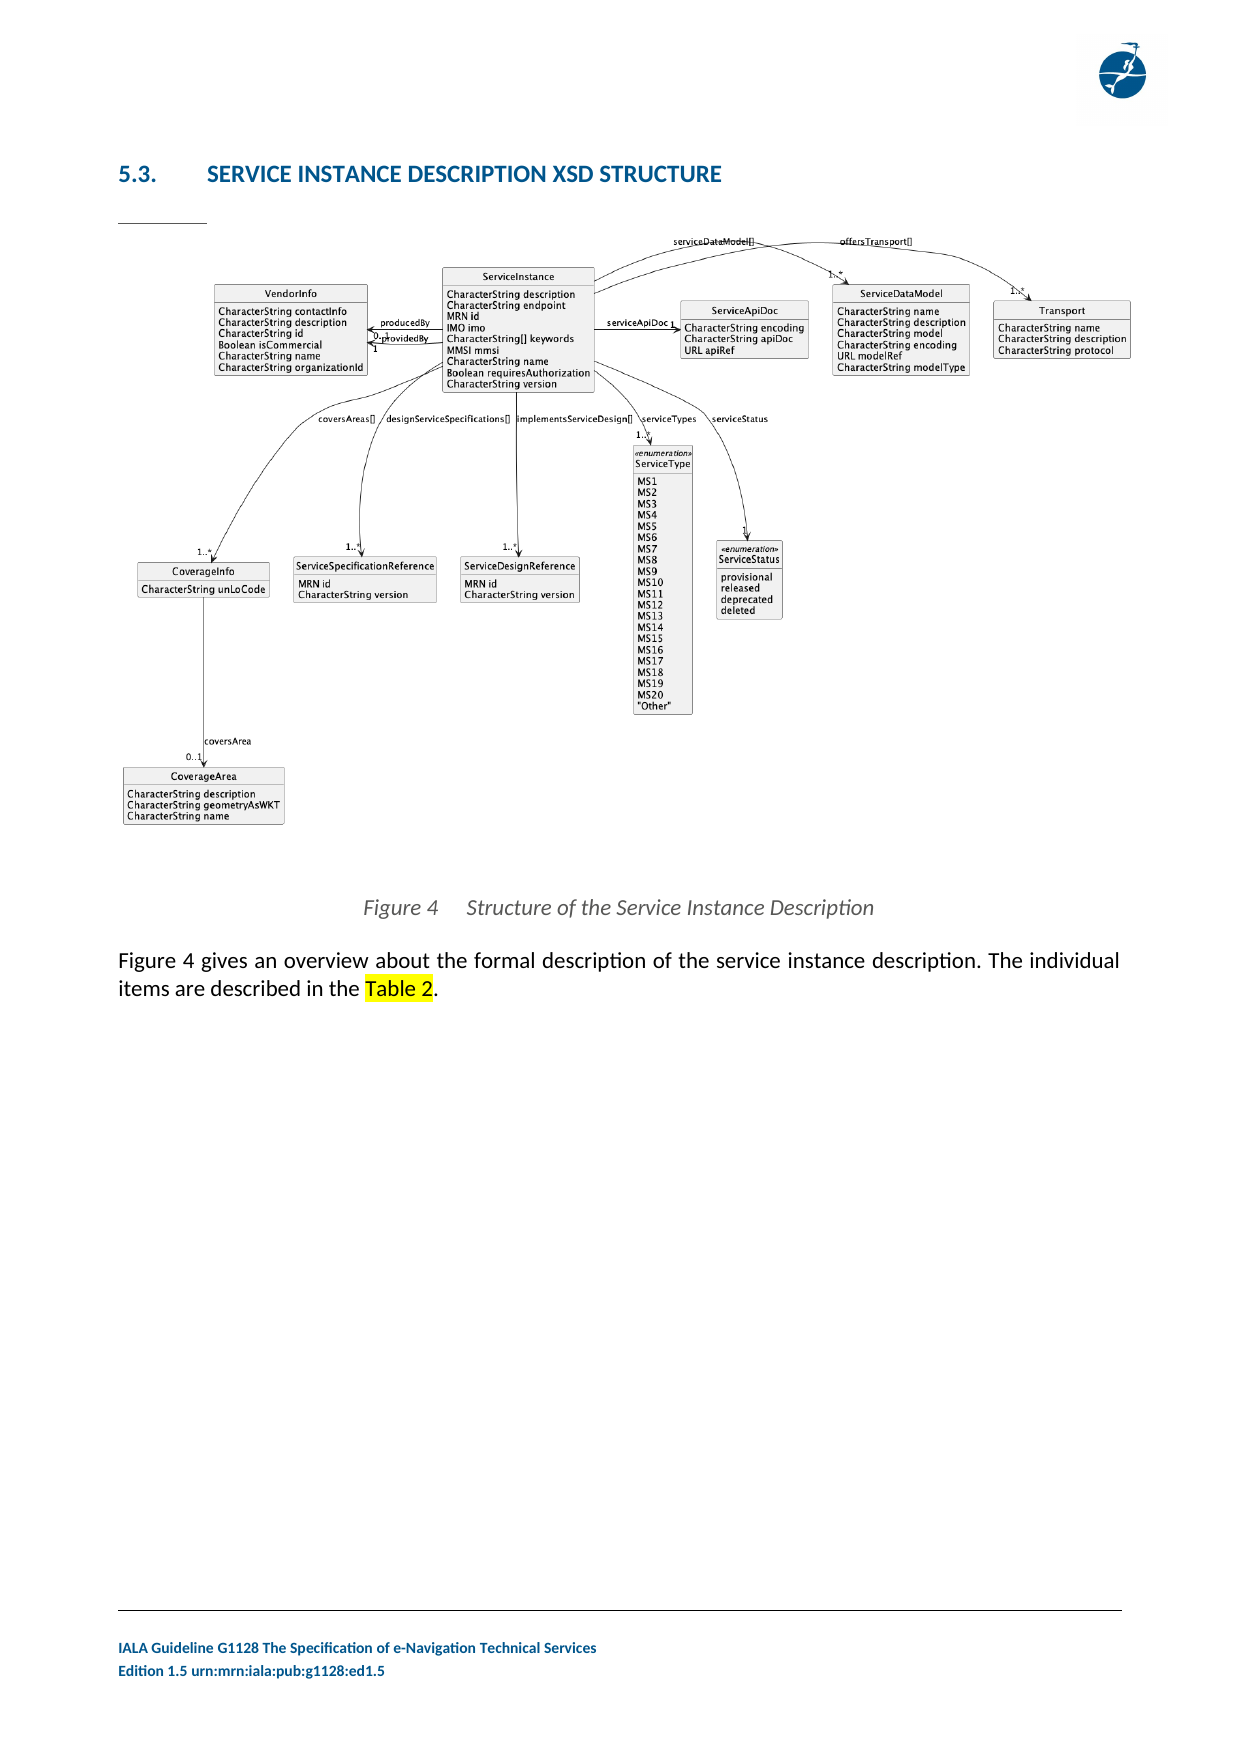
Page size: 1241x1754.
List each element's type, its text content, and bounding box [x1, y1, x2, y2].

subtitle Service Instance Description XSD Structure [118, 159, 1122, 189]
text Figure 4 gives an overview about the formal description of the service instance description. The individual items are described in the Table 3. [118, 946, 1122, 1002]
text Structure of the Service Instance Description [118, 893, 1122, 921]
picture [118, 230, 1134, 828]
picture [1076, 34, 1169, 126]
